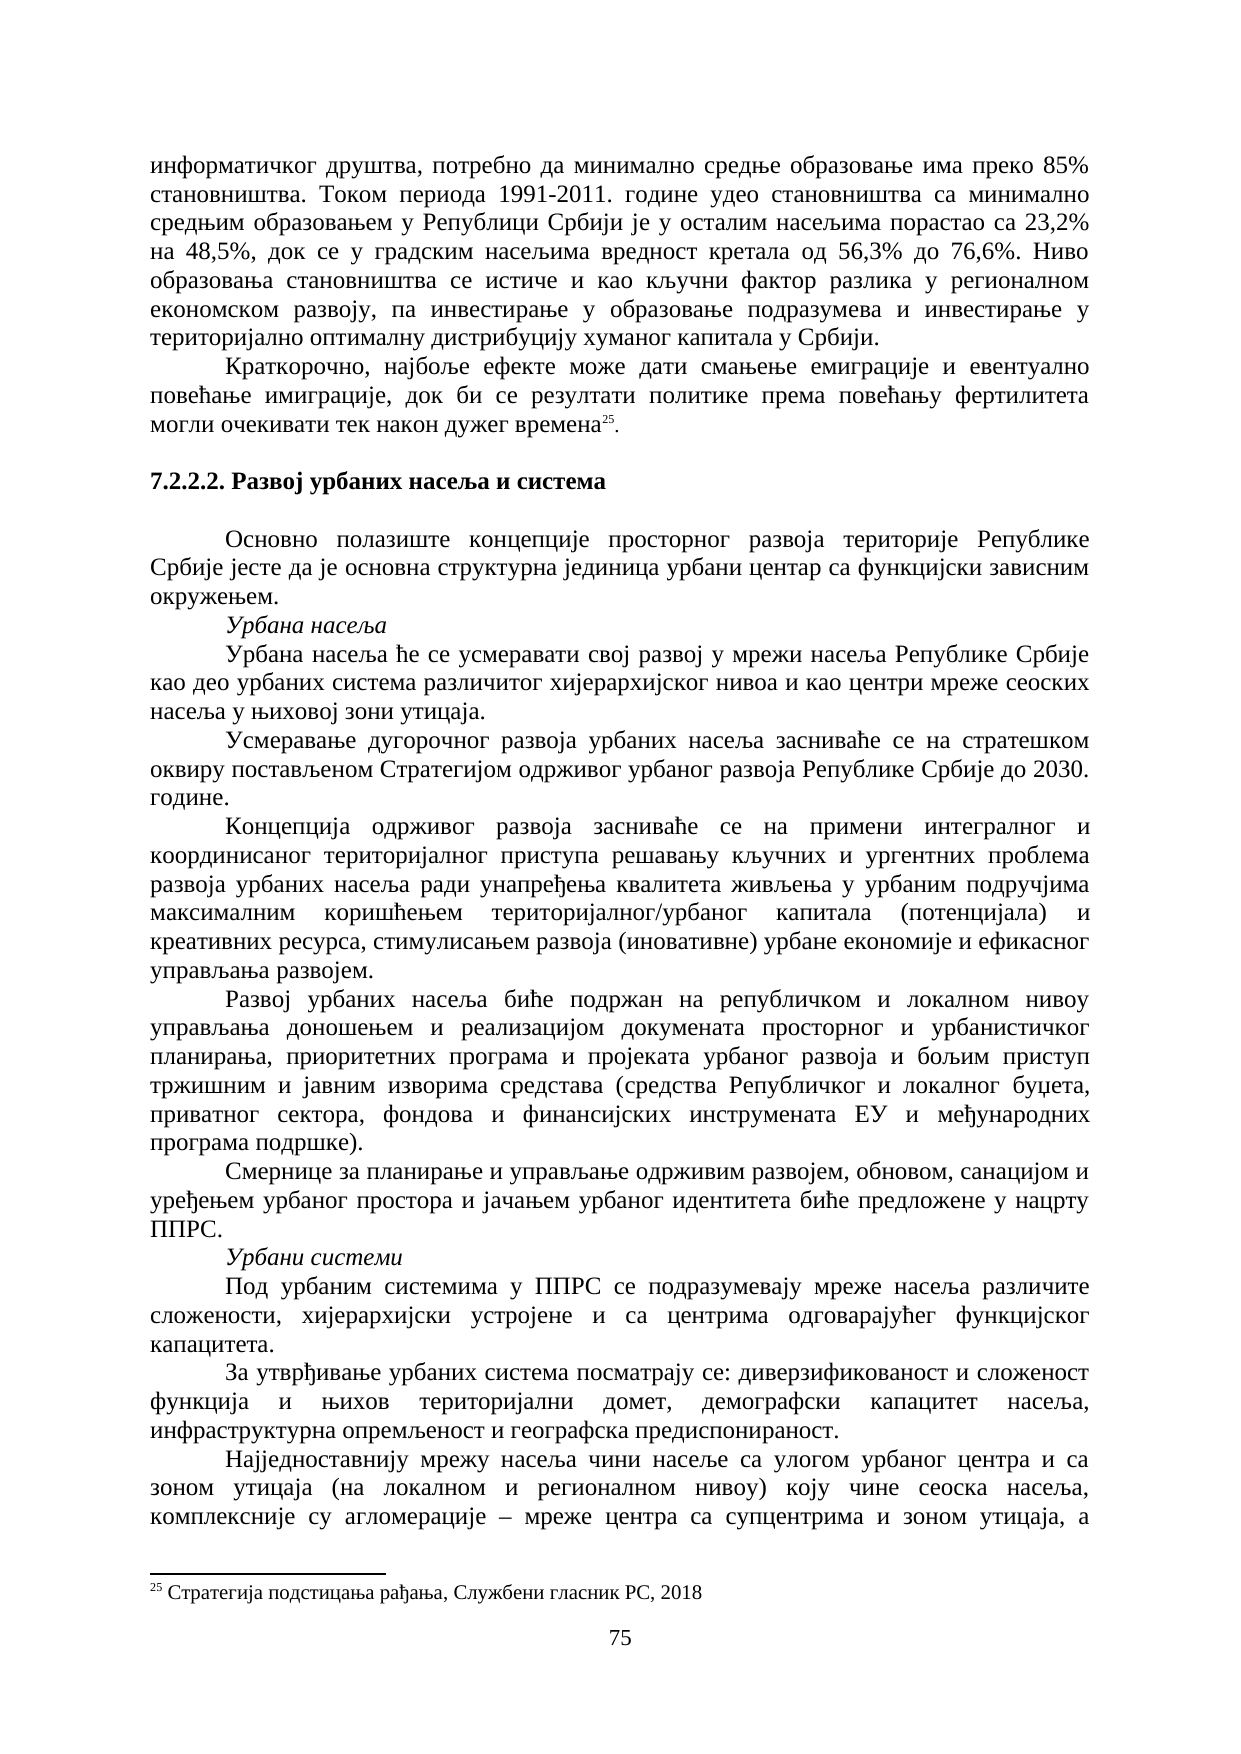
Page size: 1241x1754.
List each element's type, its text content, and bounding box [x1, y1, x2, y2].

text Основно полазиште концепције просторног развоја територије Републике Србије јесте да је основна структурна јединица урбани центар са функцијски зависним окружењем. [150, 524, 1090, 610]
text Смернице за планирање и управљање одрживим развојем, обновом, санацијом и уређењем урбаног простора и јачањем урбаног идентитета биће предложене у нацрту ППРС. [150, 1156, 1090, 1242]
text Урбани системи [150, 1242, 1090, 1271]
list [150, 150, 1090, 351]
text Усмеравање дугорочног развоја урбаних насеља засниваће се на стратешком оквиру постављеном Стратегијом одрживог урбаног развоја Републике Србије до 2030. године. [150, 725, 1090, 811]
text 7.2.2.2. Развој урбаних насеља и система [150, 466, 1090, 495]
text Урбана насеља [150, 610, 1090, 639]
text Урбана насеља ће се усмеравати свој развој у мрежи насеља Републике Србије као део урбаних система различитог хијерархијског нивоа и као центри мреже сеоских насеља у њиховој зони утицаја. [150, 639, 1090, 725]
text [150, 1444, 1090, 1530]
text Развој урбаних насеља биће подржан на републичком и локалном нивоу управљања доношењем и реализацијом докумената просторног и урбанистичког планирања, приоритетних програма и пројеката урбаног развоја и бољим приступ тржишним и јавним изворима средстава (средства Републичког и локалног буџета, приватног сектора, фондова и финансијских инструмената ЕУ и међународних програма подршке). [150, 984, 1090, 1156]
text За утврђивање урбаних система посматрају се: диверзификованост и сложеност функција и њихов територијални домет, демографски капацитет насеља, инфраструктурна опремљеност и географска предиспонираност. [150, 1357, 1090, 1444]
text Под урбаним системима у ППРС се подразумевају мреже насеља различите сложености, хијерархијски устројене и са центрима одговарајућег функцијског капацитета. [150, 1271, 1090, 1357]
text Краткорочно, најбоље ефекте може дати смањење емиграције и евентуално повећање имиграције, док би се резултати политике према повећању фертилитета могли очекивати тек након дужег времена. [150, 351, 1090, 437]
text Концепција одрживог развоја засниваће се на примени интегралног и координисаног територијалног приступа решавању кључних и ургентних проблема развоја урбаних насеља ради унапређења квалитета живљења у урбаним подручјима максималним коришћењем територијалног/урбаног капитала (потенцијала) и креативних ресурса, стимулисањем развоја (иновативне) урбане економије и ефикасног управљања развојем. [150, 811, 1090, 984]
